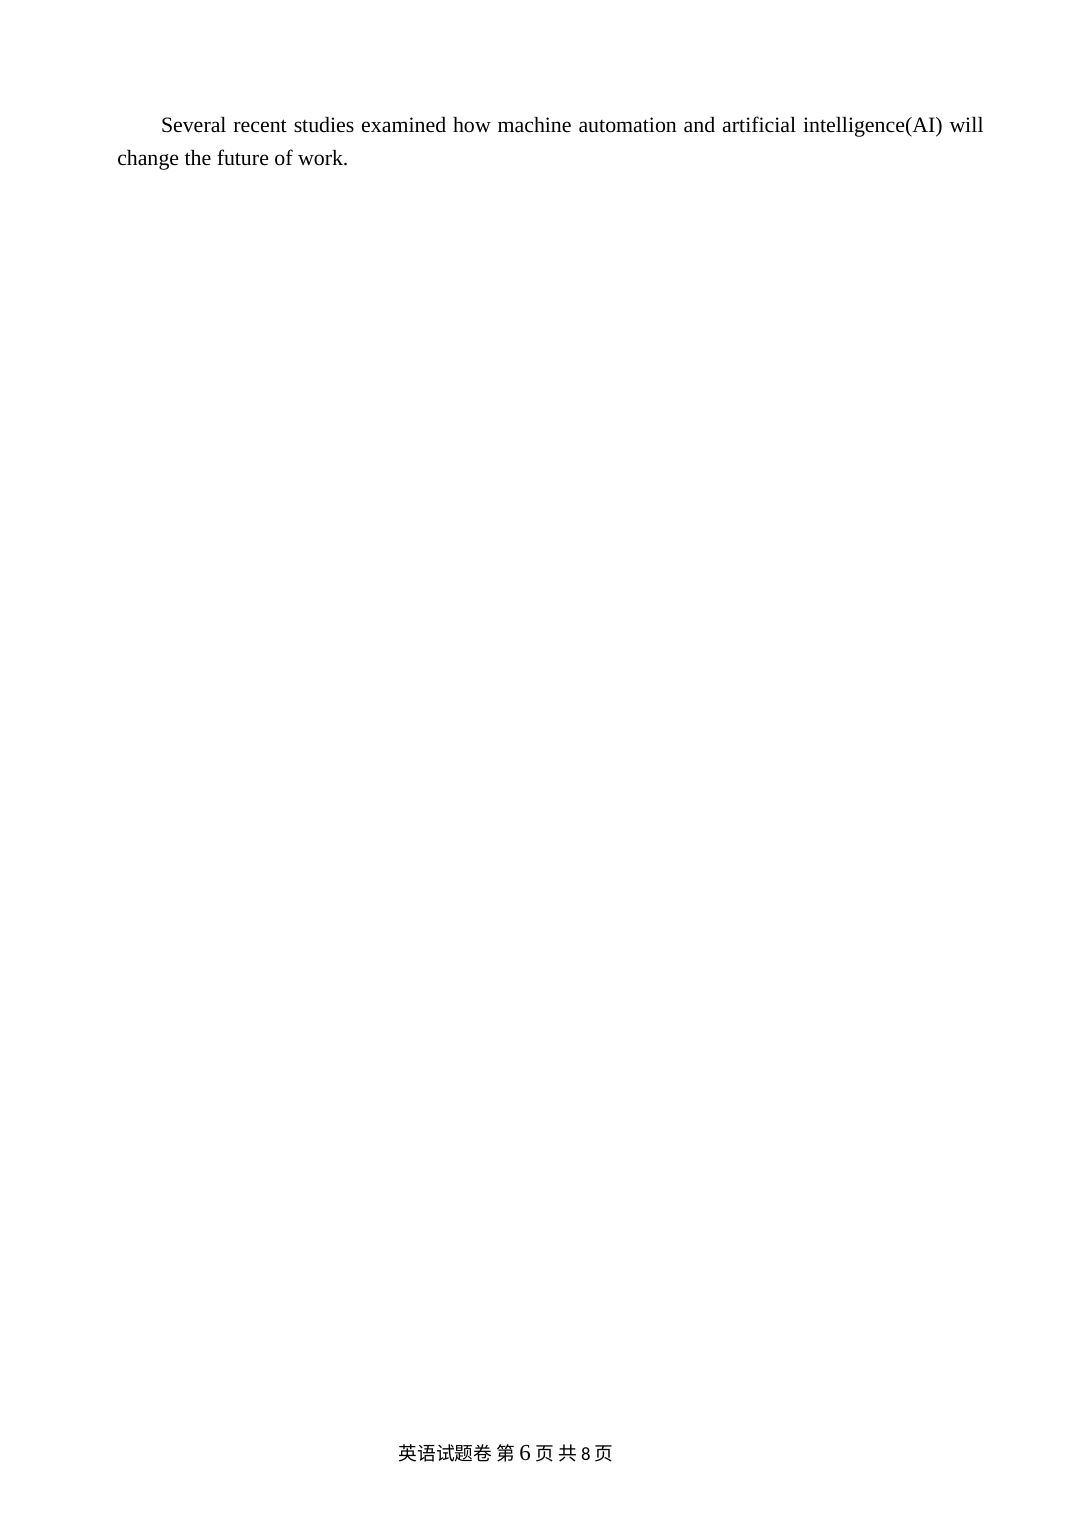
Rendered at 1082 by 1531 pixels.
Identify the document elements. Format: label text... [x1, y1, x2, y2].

text Several recent studies examined how machine automation and artificial intelligence(AI) will change the future of work. [117, 112, 985, 170]
